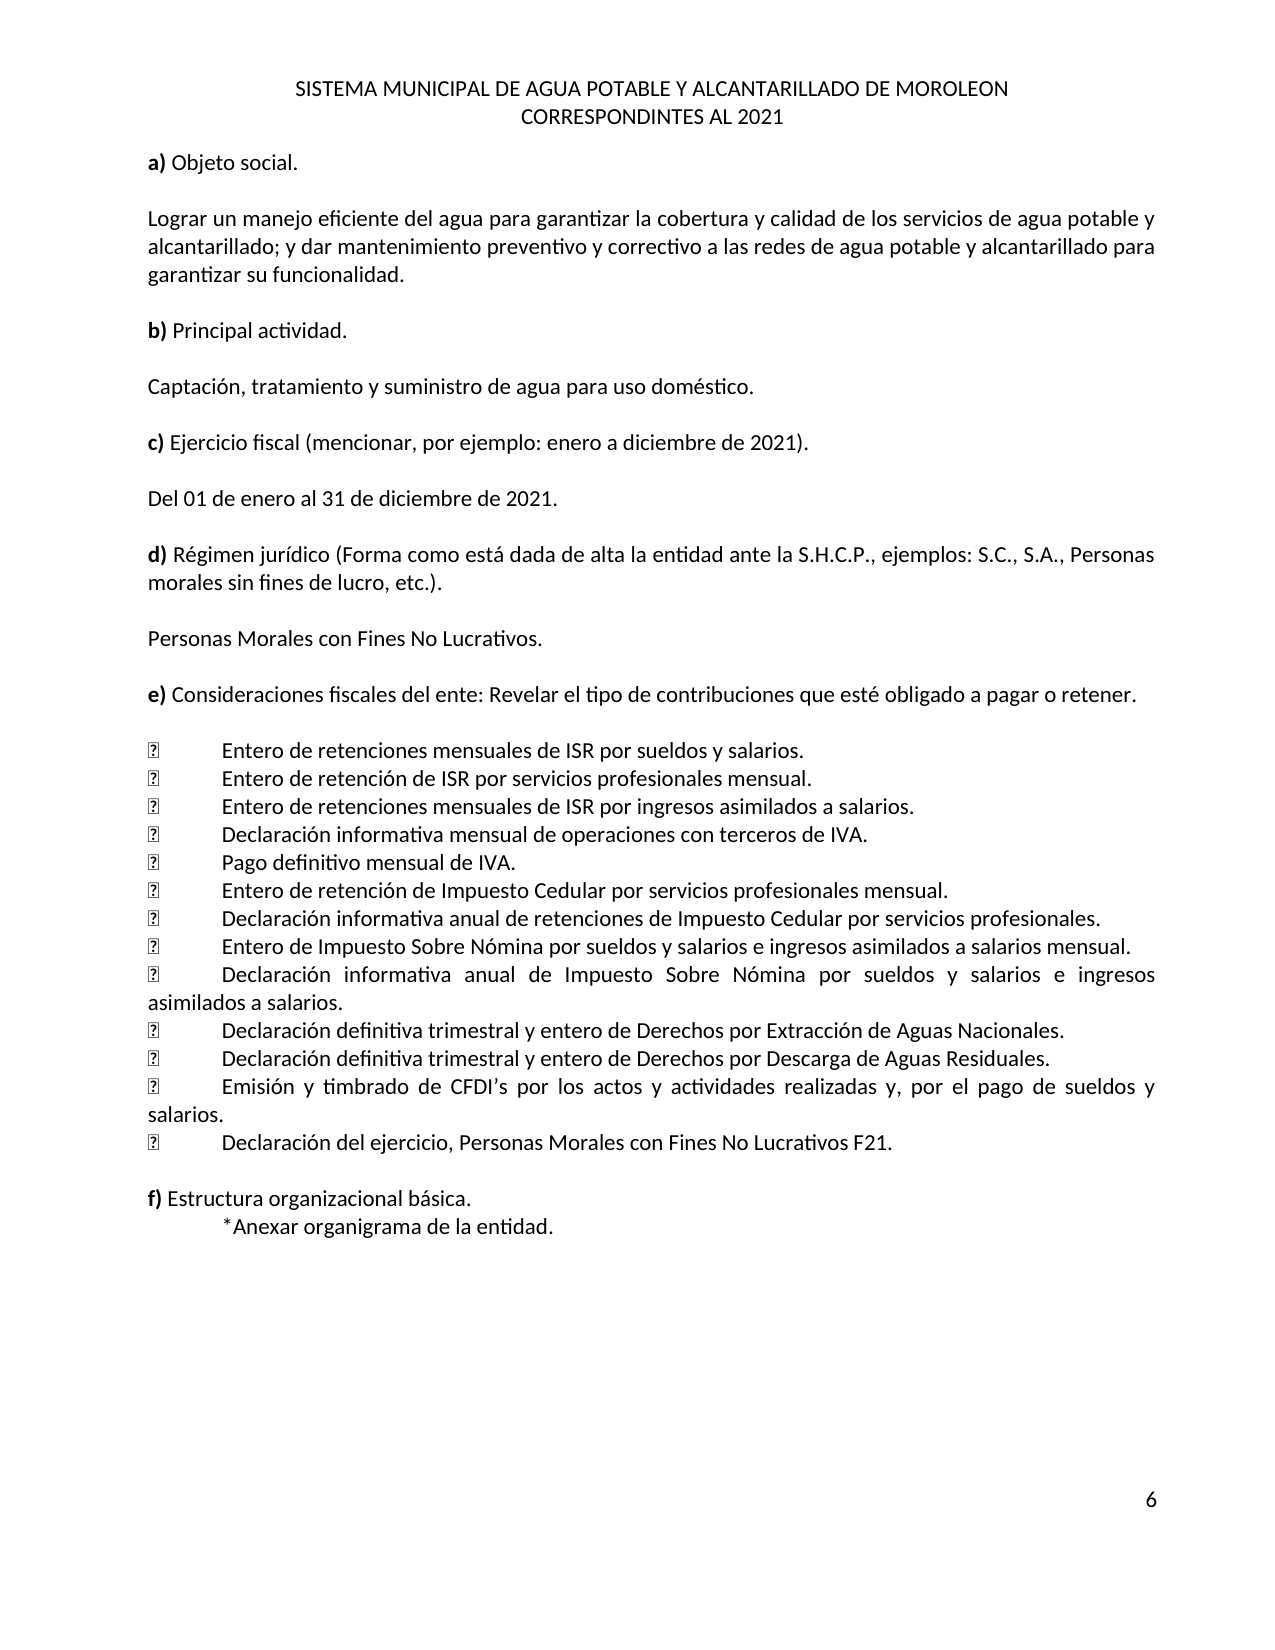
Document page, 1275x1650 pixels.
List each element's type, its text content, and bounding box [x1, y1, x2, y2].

text c) Ejercicio fiscal (mencionar, por ejemplo: enero a diciembre de 2021). [148, 428, 1157, 456]
text  Declaración informativa mensual de operaciones con terceros de IVA. [148, 820, 1157, 848]
text f) Estructura organizacional básica. [148, 1184, 1157, 1212]
text  Entero de Impuesto Sobre Nómina por sueldos y salarios e ingresos asimilados a salarios mensual. [148, 932, 1157, 960]
text  Declaración definitiva trimestral y entero de Derechos por Extracción de Aguas Nacionales. [148, 1016, 1157, 1044]
text *Anexar organigrama de la entidad. [148, 1212, 1157, 1241]
text  Entero de retenciones mensuales de ISR por sueldos y salarios. [148, 736, 1157, 764]
text  Declaración informativa anual de retenciones de Impuesto Cedular por servicios profesionales. [148, 904, 1157, 932]
text  Entero de retención de ISR por servicios profesionales mensual. [148, 764, 1157, 792]
text e) Consideraciones fiscales del ente: Revelar el tipo de contribuciones que esté obligado a pagar o retener. [148, 680, 1157, 708]
text b) Principal actividad. [148, 316, 1157, 344]
text  Pago definitivo mensual de IVA. [148, 848, 1157, 876]
text a) Objeto social. [148, 148, 1157, 176]
text Captación, tratamiento y suministro de agua para uso doméstico. [148, 372, 1157, 400]
text Del 01 de enero al 31 de diciembre de 2021. [148, 484, 1157, 512]
text Personas Morales con Fines No Lucrativos. [148, 624, 1157, 652]
text  Entero de retenciones mensuales de ISR por ingresos asimilados a salarios. [148, 792, 1157, 820]
text  Declaración informativa anual de Impuesto Sobre Nómina por sueldos y salarios e ingresos asimilados a salarios. [148, 960, 1157, 1016]
text d) Régimen jurídico (Forma como está dada de alta la entidad ante la S.H.C.P., ejemplos: S.C., S.A., Personas morales sin fines de lucro, etc.). [148, 540, 1157, 596]
text  Entero de retención de Impuesto Cedular por servicios profesionales mensual. [148, 876, 1157, 904]
text  Declaración definitiva trimestral y entero de Derechos por Descarga de Aguas Residuales. [148, 1044, 1157, 1072]
text  Emisión y timbrado de CFDI’s por los actos y actividades realizadas y, por el pago de sueldos y salarios. [148, 1072, 1157, 1128]
text  Declaración del ejercicio, Personas Morales con Fines No Lucrativos F21. [148, 1128, 1157, 1156]
text Lograr un manejo eficiente del agua para garantizar la cobertura y calidad de los servicios de agua potable y alcantarillado; y dar mantenimiento preventivo y correctivo a las redes de agua potable y alcantarillado para garantizar su funcionalidad. [148, 204, 1157, 288]
